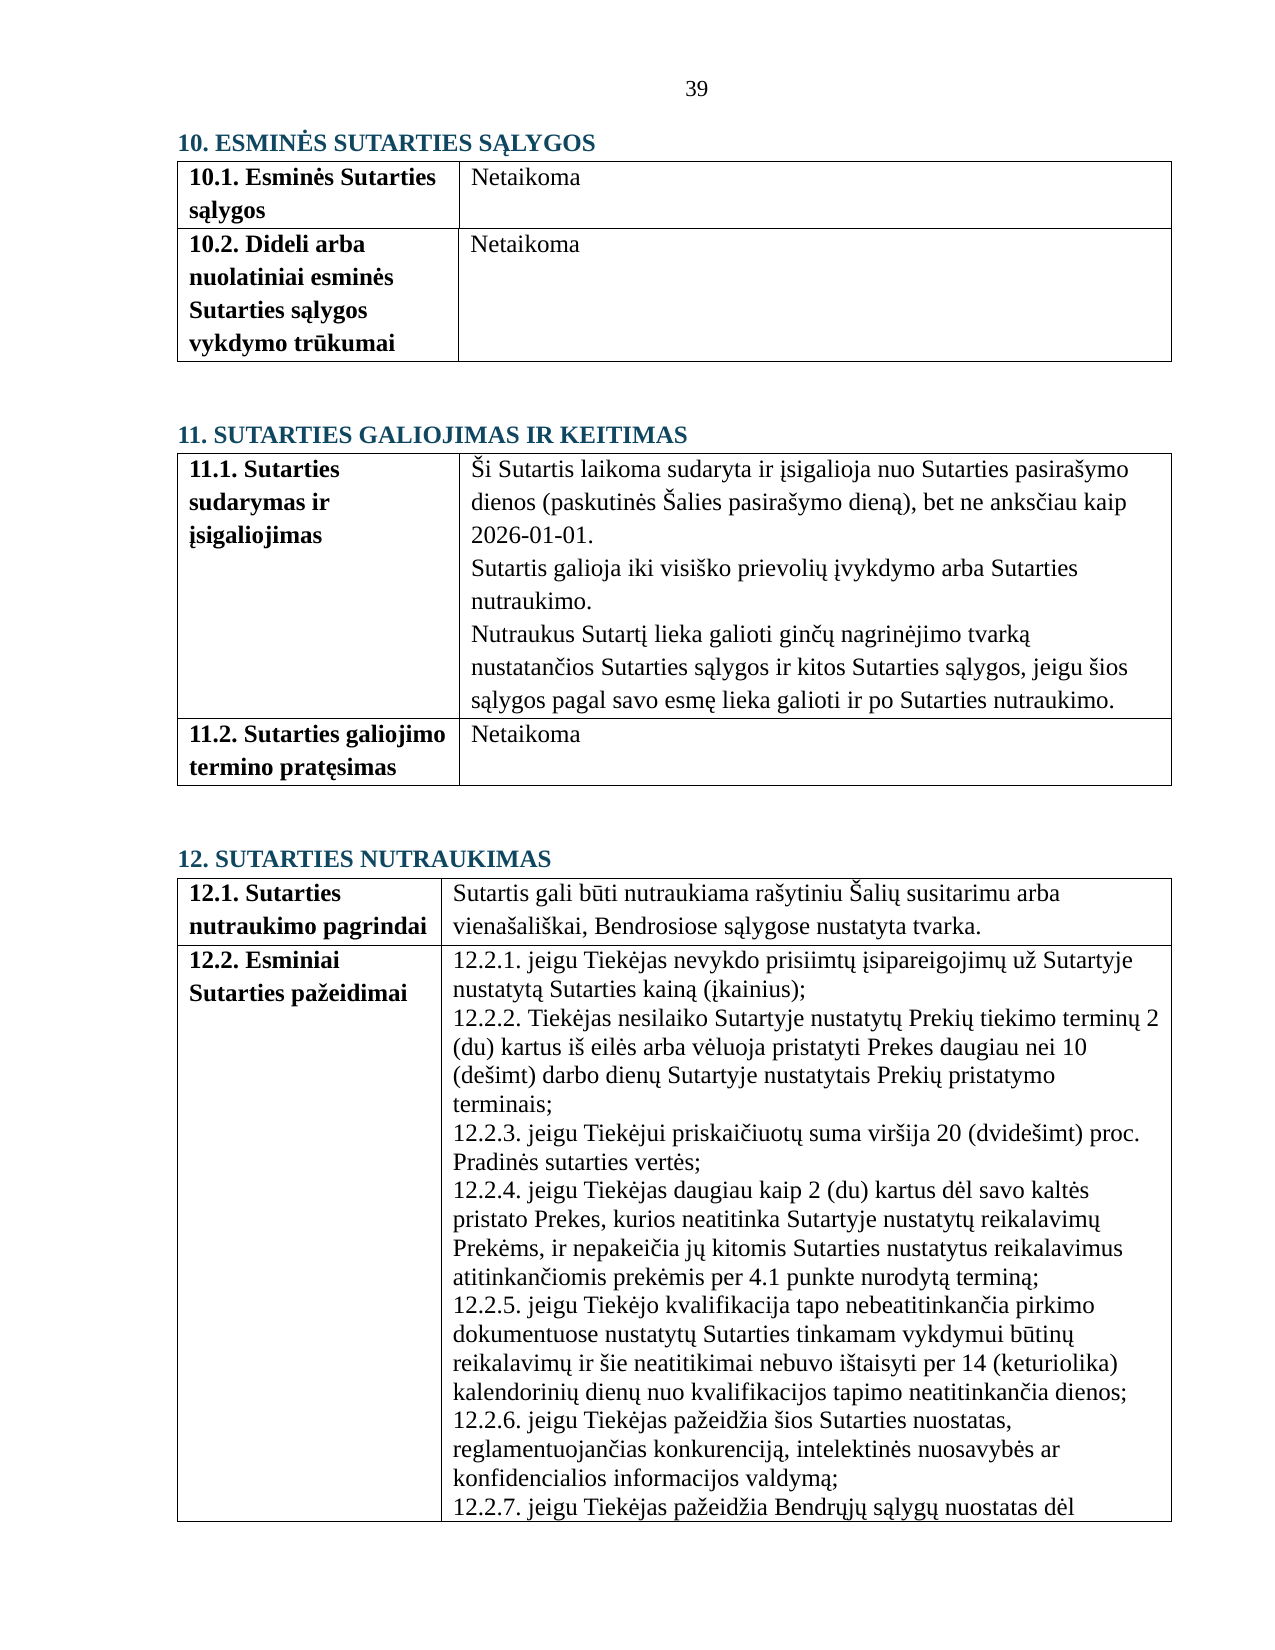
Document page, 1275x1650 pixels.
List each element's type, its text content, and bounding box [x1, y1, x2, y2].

table_header 11.1. Sutarties sudarymas ir įsigaliojimas [178, 454, 459, 718]
table_cell 10.2. Dideli arba nuolatiniai esminės Sutarties sąlygos vykdymo trūkumai [178, 229, 458, 361]
table_cell Netaikoma [459, 229, 1171, 361]
table_header 10.1. Esminės Sutarties sąlygos [178, 162, 459, 228]
table_header 12.1. Sutarties nutraukimo pagrindai [178, 879, 441, 944]
table_cell 11.2. Sutarties galiojimo termino pratęsimas [178, 719, 459, 785]
table_header Ši Sutartis laikoma sudaryta ir įsigalioja nuo Sutarties pasirašymo dienos (paskutinės Šalies pasirašymo dieną), bet ne anksčiau kaip 2026-01-01. Sutartis galioja iki visiško prievolių įvykdymo arba Sutarties nutraukimo. Nutraukus Sutartį lieka galioti ginčų nagrinėjimo tvarką nustatančios Sutarties sąlygos ir kitos Sutarties sąlygos, jeigu šios sąlygos pagal savo esmę lieka galioti ir po Sutarties nutraukimo. [460, 454, 1171, 718]
subtitle 10. ESMINĖS SUTARTIES SĄLYGOS [177, 128, 1216, 156]
table_cell Netaikoma [460, 719, 1171, 785]
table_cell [442, 946, 1171, 1521]
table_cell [178, 946, 441, 1521]
table_header Netaikoma [460, 162, 1171, 228]
subtitle 11. SUTARTIES GALIOJIMAS IR KEITIMAS [177, 420, 1216, 449]
subtitle 12. SUTARTIES NUTRAUKIMAS [177, 844, 1216, 873]
table_header Sutartis gali būti nutraukiama rašytiniu Šalių susitarimu arba vienašališkai, Bendrosiose sąlygose nustatyta tvarka. [442, 879, 1171, 944]
